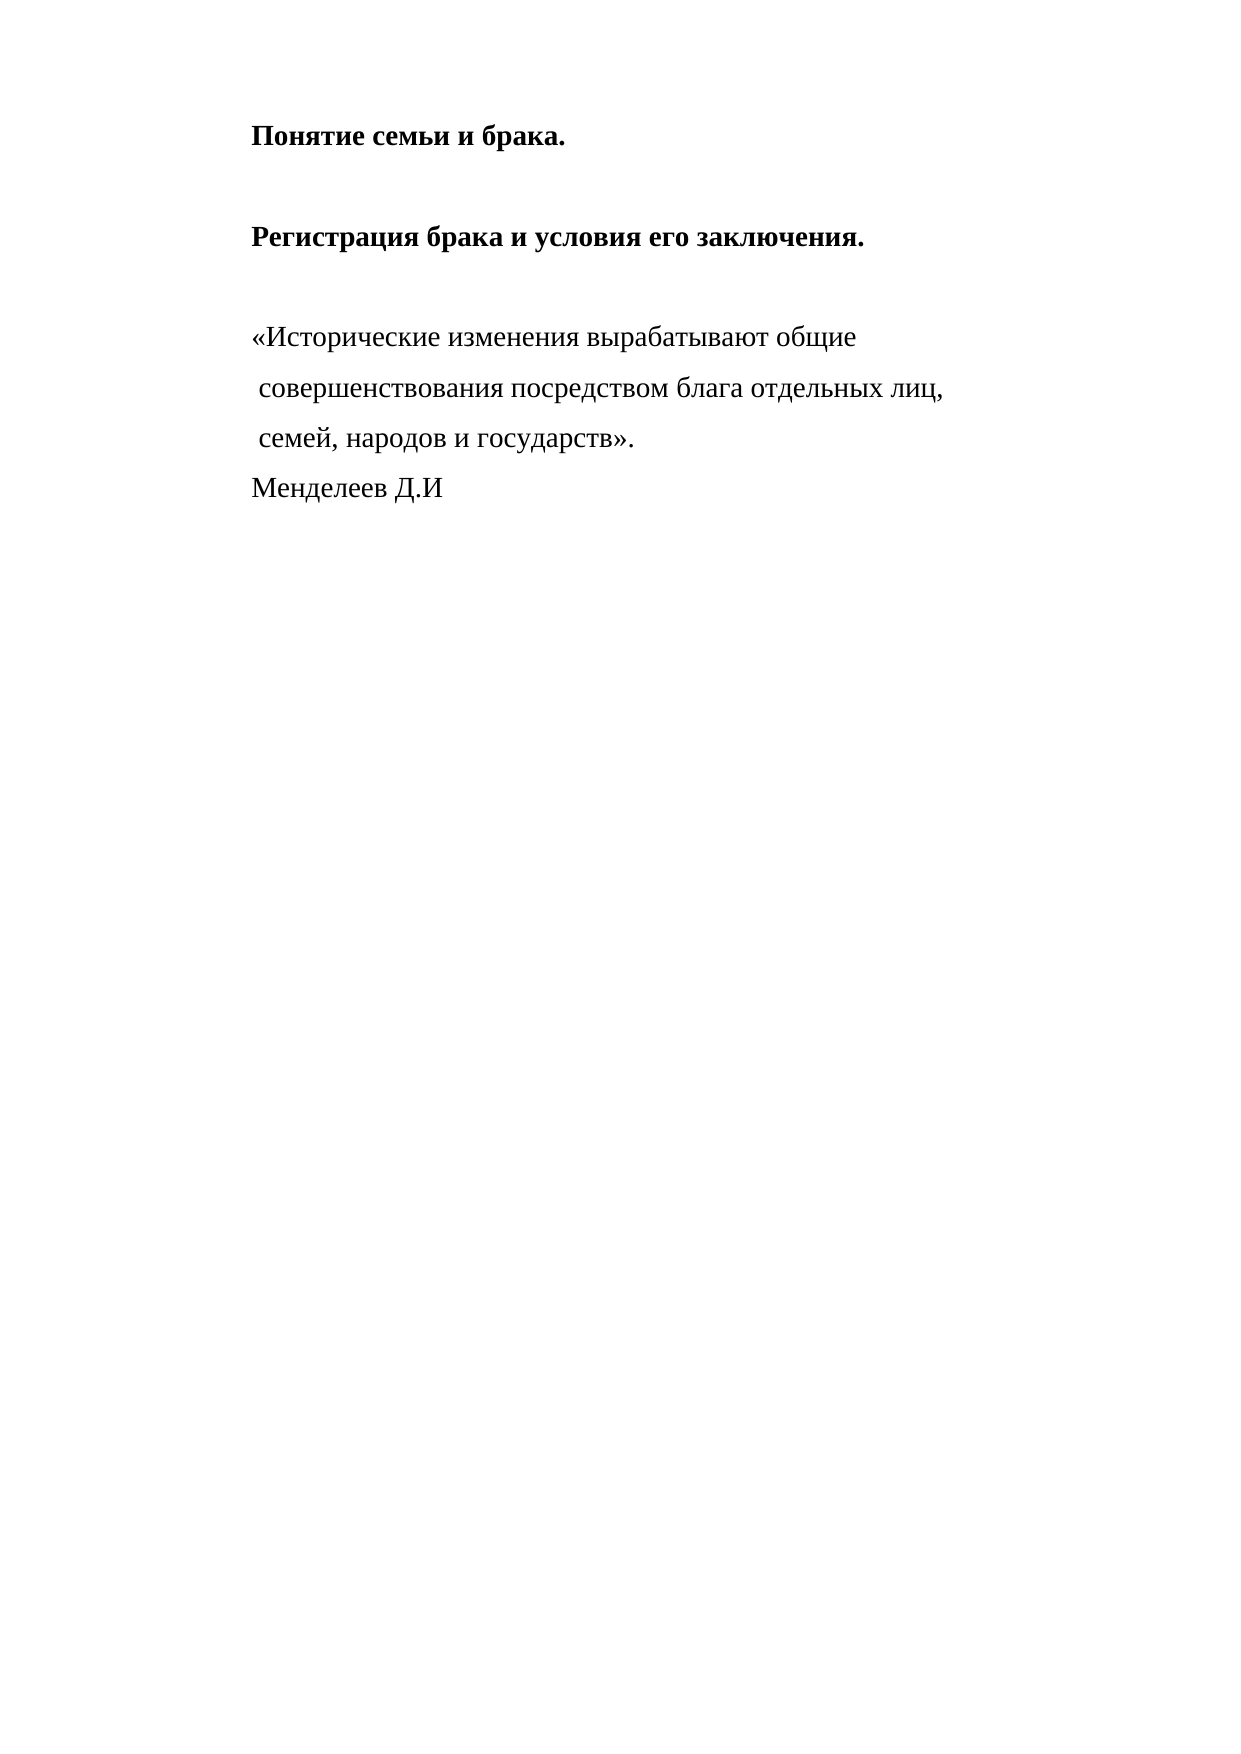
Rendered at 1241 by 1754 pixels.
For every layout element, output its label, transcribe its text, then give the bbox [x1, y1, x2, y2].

text «Исторические изменения вырабатывают общие [177, 319, 1152, 353]
text совершенствования посредством блага отдельных лиц, [177, 370, 1152, 403]
text Менделеев Д.И [177, 470, 1152, 504]
text семей, народов и государств». [177, 420, 1152, 453]
text Понятие семьи и брака. [177, 118, 1152, 152]
text Регистрация брака и условия его заключения. [177, 219, 1152, 252]
